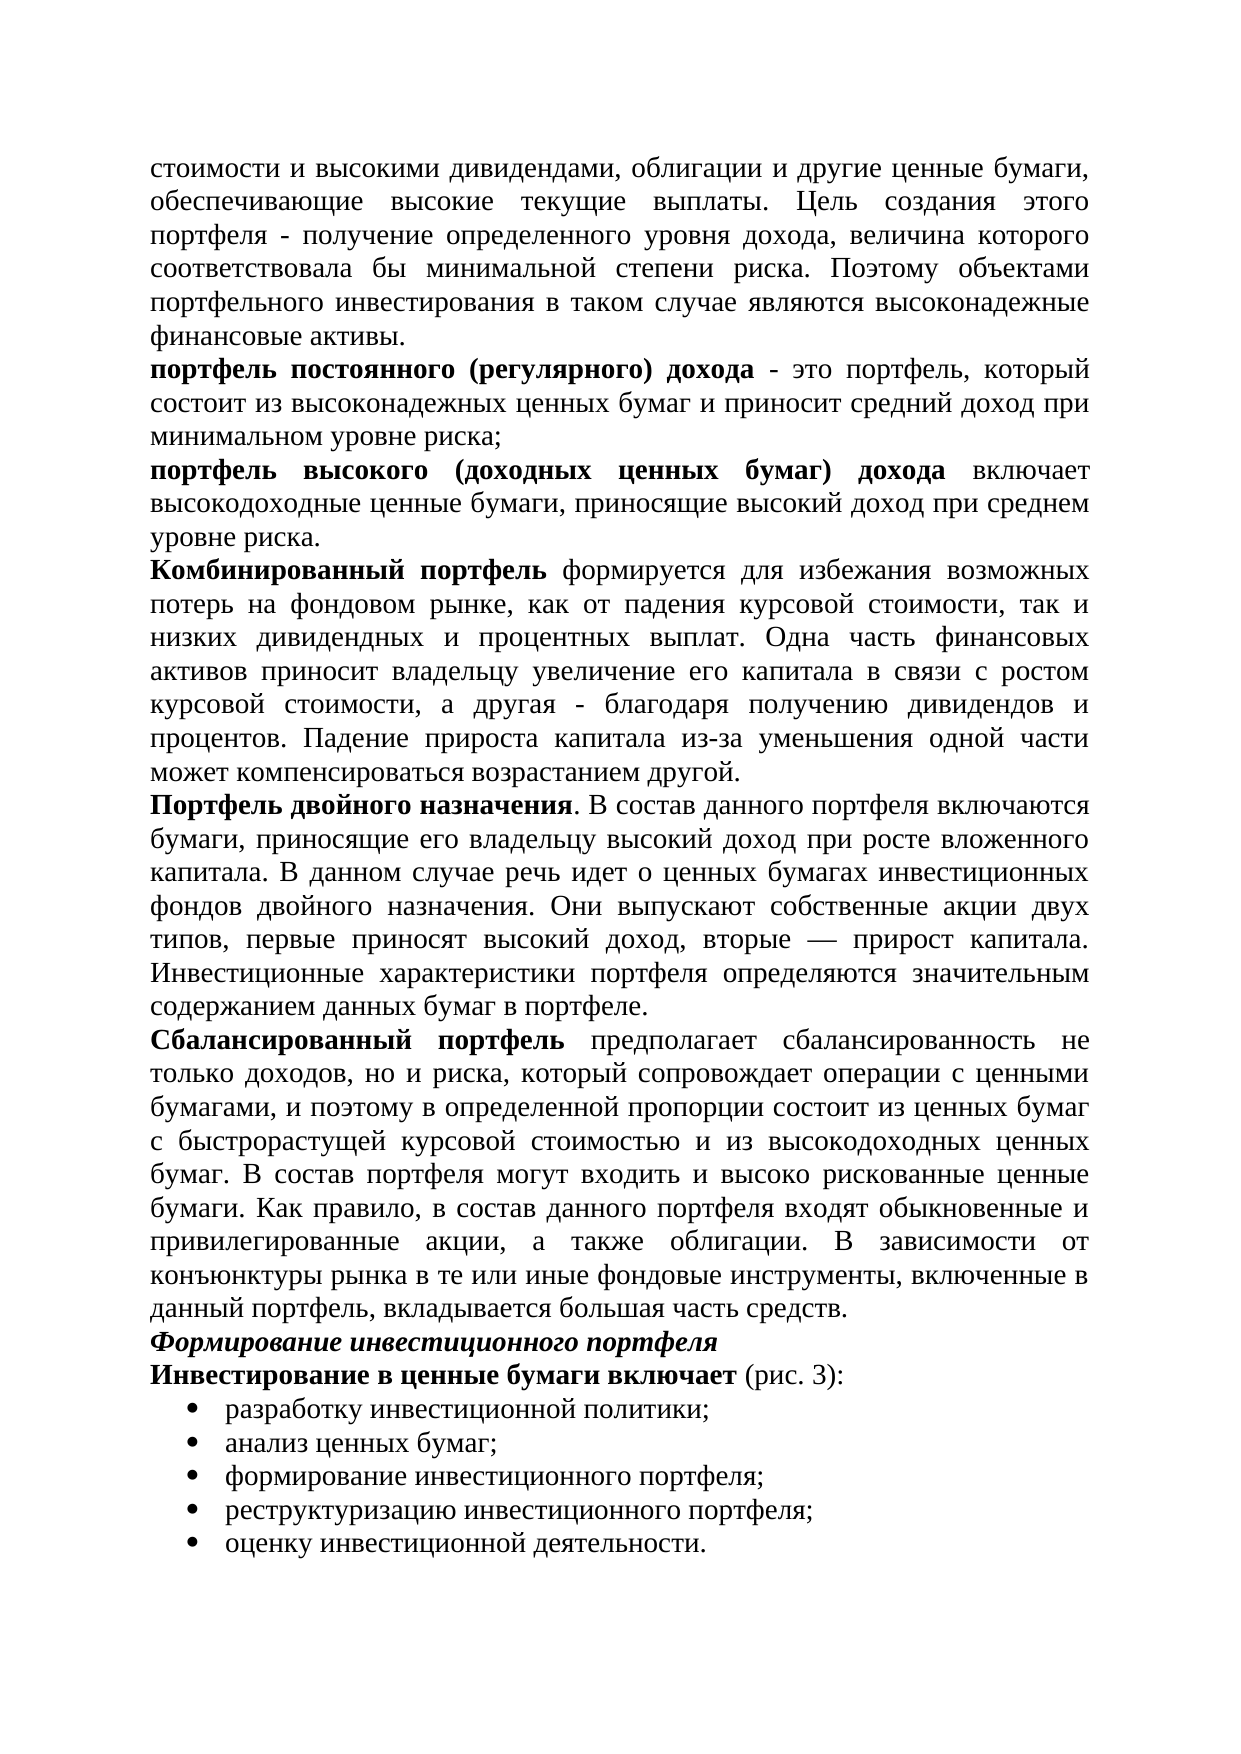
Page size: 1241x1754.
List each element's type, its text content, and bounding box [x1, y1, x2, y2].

text Портфель двойного назначения. В состав данного портфеля включаются бумаги, приносящие его владельцу высокий доход при росте вложенного капитала. В данном случае речь идет о ценных бумагах инвестиционных фондов двойного назначения. Они выпускают собственные акции двух типов, первые приносят высокий доход, вторые — прирост капитала. Инвестиционные характеристики портфеля определяются значительным содержанием данных бумаг в портфеле. [150, 787, 1090, 1022]
text Комбинированный портфель формируется для избежания возможных потерь на фондовом рынке, как от падения курсовой стоимости, так и низких дивидендных и процентных выплат. Одна часть финансовых активов приносит владельцу увеличение его капитала в связи с ростом курсовой стоимости, а другая - благодаря получению дивидендов и процентов. Падение прироста капитала из-за уменьшения одной части может компенсироваться возрастанием другой. [150, 552, 1090, 787]
list реструктуризацию инвестиционного портфеля; [187, 1492, 1090, 1526]
text портфель высокого (доходных ценных бумаг) дохода включает высокодоходные ценные бумаги, приносящие высокий доход при среднем уровне риска. [150, 452, 1090, 552]
text портфель постоянного (регулярного) дохода - это портфель, который состоит из высоконадежных ценных бумаг и приносит средний доход при минимальном уровне риска; [150, 351, 1090, 452]
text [150, 150, 1090, 351]
list оценку инвестиционной деятельности. [187, 1526, 1090, 1559]
text Формирование инвестиционного портфеля [150, 1324, 1090, 1357]
list анализ ценных бумаг; [187, 1425, 1090, 1458]
list формирование инвестиционного портфеля; [187, 1458, 1090, 1492]
text Инвестирование в ценные бумаги включает (рис. 3): [150, 1357, 1090, 1391]
list разработку инвестиционной политики; [187, 1391, 1090, 1425]
text Сбалансированный портфель предполагает сбалансированность не только доходов, но и риска, который сопровождает операции с ценными бумагами, и поэтому в определенной пропорции состоит из ценных бумаг с быстрорастущей курсовой стоимостью и из высокодоходных ценных бумаг. В состав портфеля могут входить и высоко рискованные ценные бумаги. Как правило, в состав данного портфеля входят обыкновенные и привилегированные акции, а также облигации. В зависимости от конъюнктуры рынка в те или иные фондовые инструменты, включенные в данный портфель, вкладывается большая часть средств. [150, 1022, 1090, 1324]
